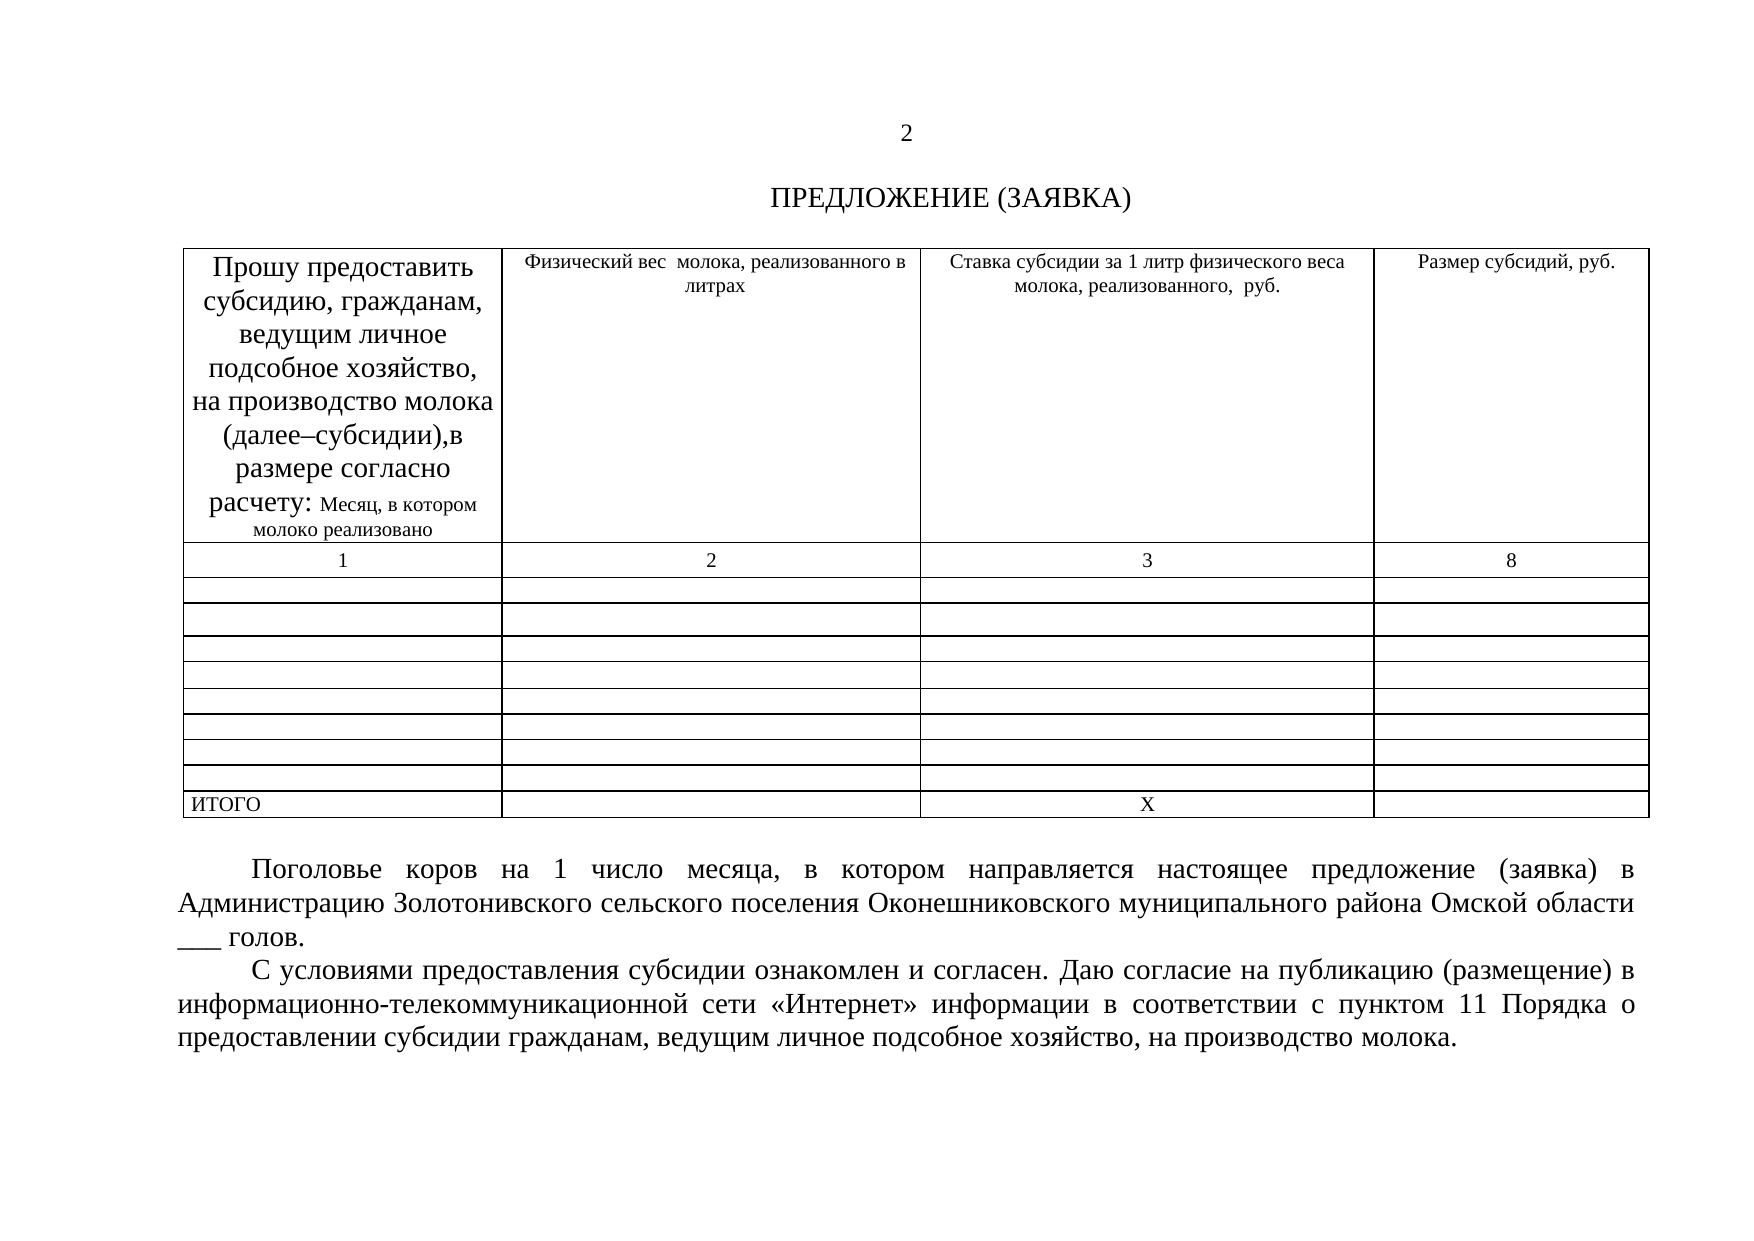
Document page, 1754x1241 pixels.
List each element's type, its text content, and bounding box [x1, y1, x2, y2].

table_cell [921, 578, 1373, 602]
table_cell [184, 578, 501, 602]
table_cell 1 [184, 543, 501, 576]
table_cell [921, 604, 1373, 635]
table_cell [503, 578, 920, 602]
table_cell [921, 740, 1373, 764]
table_header Физический вес молока, реализованного в литрах [503, 249, 920, 541]
table_cell [1375, 689, 1648, 713]
table_cell [1375, 637, 1648, 661]
table_cell [503, 662, 920, 687]
table_cell [921, 766, 1373, 790]
text Поголовье коров на 1 число месяца, в котором направляется настоящее предложение (заявка) в Администрацию Золотонивского сельского поселения Оконешниковского муниципального района Омской области ___ голов. [177, 852, 1636, 952]
table_cell [921, 637, 1373, 661]
table_cell [503, 715, 920, 739]
table_cell [1375, 715, 1648, 739]
table_cell [503, 740, 920, 764]
table_cell [503, 604, 920, 635]
table_header Размер субсидий, руб. [1375, 249, 1648, 541]
table_cell [921, 662, 1373, 687]
table_header Прошу предоставить субсидию, гражданам, ведущим личное подсобное хозяйство, на производство молока (далее–субсидии),в размере согласно расчету: Месяц, в котором молоко реализовано [184, 249, 501, 541]
table_cell [184, 689, 501, 713]
table_header Ставка субсидии за 1 литр физического веса молока, реализованного, руб. [921, 249, 1373, 541]
table_cell ИТОГО [184, 792, 501, 816]
table_cell 2 [503, 543, 920, 576]
table_cell Х [921, 792, 1373, 816]
table_cell [921, 715, 1373, 739]
table_cell [503, 792, 920, 816]
table_cell 3 [921, 543, 1373, 576]
table_cell [1375, 792, 1648, 816]
text ПРЕДЛОЖЕНИЕ (ЗАЯВКА) [177, 180, 1636, 214]
table_cell [503, 766, 920, 790]
table_cell [503, 637, 920, 661]
table_cell [184, 715, 501, 739]
table_cell [921, 689, 1373, 713]
table_cell 8 [1375, 543, 1648, 576]
table_cell [184, 637, 501, 661]
table_cell [1375, 578, 1648, 602]
table_cell [1375, 662, 1648, 687]
table_cell [1375, 766, 1648, 790]
table_cell [184, 604, 501, 635]
table_cell [184, 766, 501, 790]
table_cell [184, 662, 501, 687]
table_cell [503, 689, 920, 713]
table_cell [1375, 604, 1648, 635]
text С условиями предоставления субсидии ознакомлен и согласен. Даю согласие на публикацию (размещение) в информационно-телекоммуникационной сети «Интернет» информации в соответствии с пунктом 11 Порядка о предоставлении субсидии гражданам, ведущим личное подсобное хозяйство, на производство молока. [177, 952, 1636, 1053]
table_cell [184, 740, 501, 764]
table_cell [1375, 740, 1648, 764]
